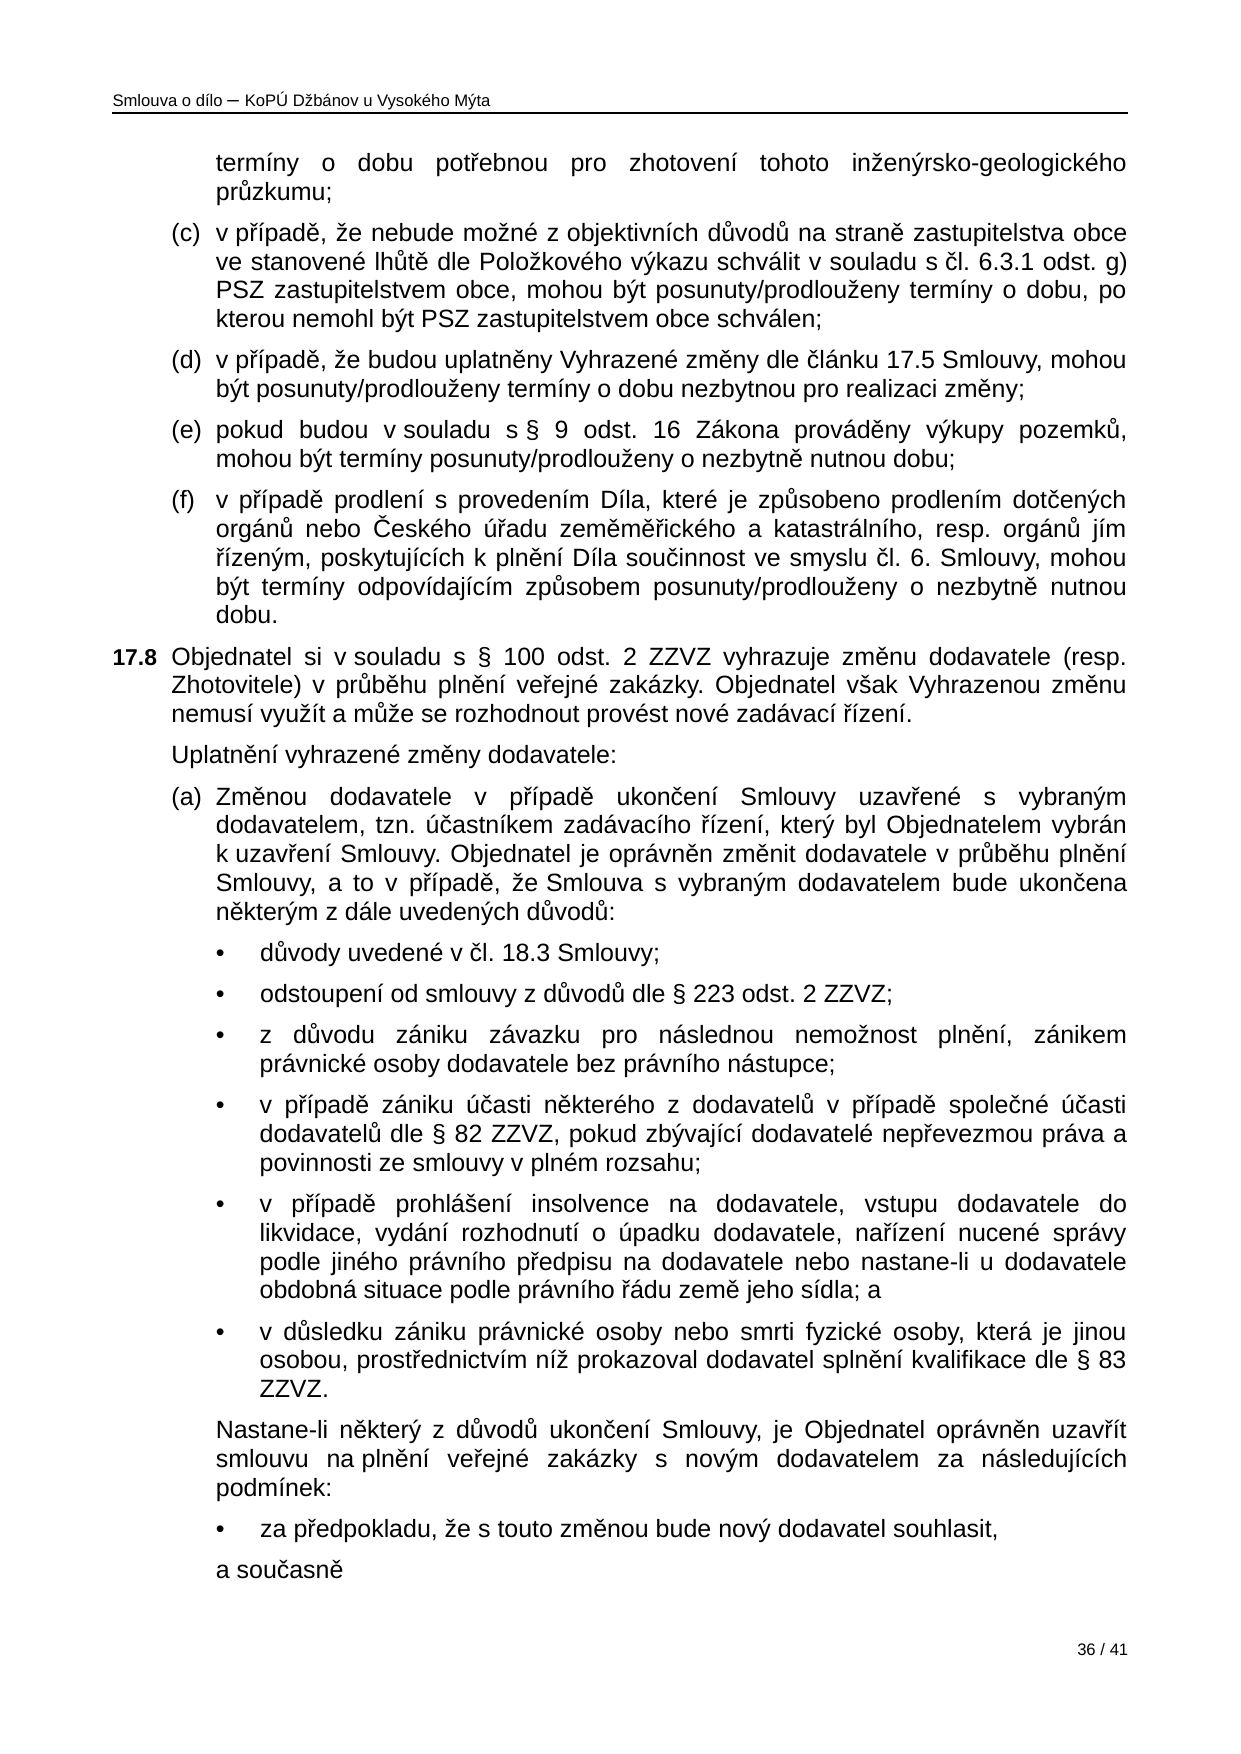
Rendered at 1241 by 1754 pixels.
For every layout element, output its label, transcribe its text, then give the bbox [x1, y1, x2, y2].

list v případě, že nebude možné z objektivních důvodů na straně zastupitelstva obce ve stanovené lhůtě dle Položkového výkazu schválit v souladu s čl. 6.3.1 odst. g) PSZ zastupitelstvem obce, mohou být posunuty/prodlouženy termíny o dobu, po kterou nemohl být PSZ zastupitelstvem obce schválen; [171, 218, 1128, 333]
list v případě prodlení s provedením Díla, které je způsobeno prodlením dotčených orgánů nebo Českého úřadu zeměměřického a katastrálního, resp. orgánů jím řízeným, poskytujících k plnění Díla součinnost ve smyslu čl. 6. Smlouvy, mohou být termíny odpovídajícím způsobem posunuty/prodlouženy o nezbytně nutnou dobu. [171, 485, 1128, 629]
text a současně [186, 1555, 1128, 1584]
list Uplatnění vyhrazené změny dodavatele: [112, 740, 1128, 769]
list Změnou dodavatele v případě ukončení Smlouvy uzavřené s vybraným dodavatelem, tzn. účastníkem zadávacího řízení, který byl Objednatelem vybrán k uzavření Smlouvy. Objednatel je oprávněn změnit dodavatele v průběhu plnění Smlouvy, a to v případě, že Smlouva s vybraným dodavatelem bude ukončena některým z dále uvedených důvodů: [171, 781, 1128, 925]
list v případě, že budou uplatněny Vyhrazené změny dle článku 17.5 Smlouvy, mohou být posunuty/prodlouženy termíny o dobu nezbytnou pro realizaci změny; [171, 345, 1128, 403]
text • důvody uvedené v čl. 18.3 Smlouvy; [216, 938, 1128, 966]
text • za předpokladu, že s touto změnou bude nový dodavatel souhlasit, [216, 1514, 1128, 1543]
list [171, 148, 1128, 205]
text • v případě prohlášení insolvence na dodavatele, vstupu dodavatele do likvidace, vydání rozhodnutí o úpadku dodavatele, nařízení nucené správy podle jiného právního předpisu na dodavatele nebo nastane-li u dodavatele obdobná situace podle právního řádu země jeho sídla; a [216, 1189, 1128, 1304]
text Nastane-li některý z důvodů ukončení Smlouvy, je Objednatel oprávněn uzavřít smlouvu na plnění veřejné zakázky s novým dodavatelem za následujících podmínek: [216, 1415, 1128, 1501]
text • v důsledku zániku právnické osoby nebo smrti fyzické osoby, která je jinou osobou, prostřednictvím níž prokazoval dodavatel splnění kvalifikace dle § 83 ZZVZ. [216, 1316, 1128, 1403]
text Objednatel si v souladu s § 100 odst. 2 ZZVZ vyhrazuje změnu dodavatele (resp. Zhotovitele) v průběhu plnění veřejné zakázky. Objednatel však Vyhrazenou změnu nemusí využít a může se rozhodnout provést nové zadávací řízení. [112, 641, 1128, 728]
text • odstoupení od smlouvy z důvodů dle § 223 odst. 2 ZZVZ; [216, 979, 1128, 1008]
text • v případě zániku účasti některého z dodavatelů v případě společné účasti dodavatelů dle § 82 ZZVZ, pokud zbývající dodavatelé nepřevezmou práva a povinnosti ze smlouvy v plném rozsahu; [216, 1090, 1128, 1176]
text • z důvodu zániku závazku pro následnou nemožnost plnění, zánikem právnické osoby dodavatele bez právního nástupce; [216, 1020, 1128, 1078]
list pokud budou v souladu s § 9 odst. 16 Zákona prováděny výkupy pozemků, mohou být termíny posunuty/prodlouženy o nezbytně nutnou dobu; [171, 415, 1128, 473]
